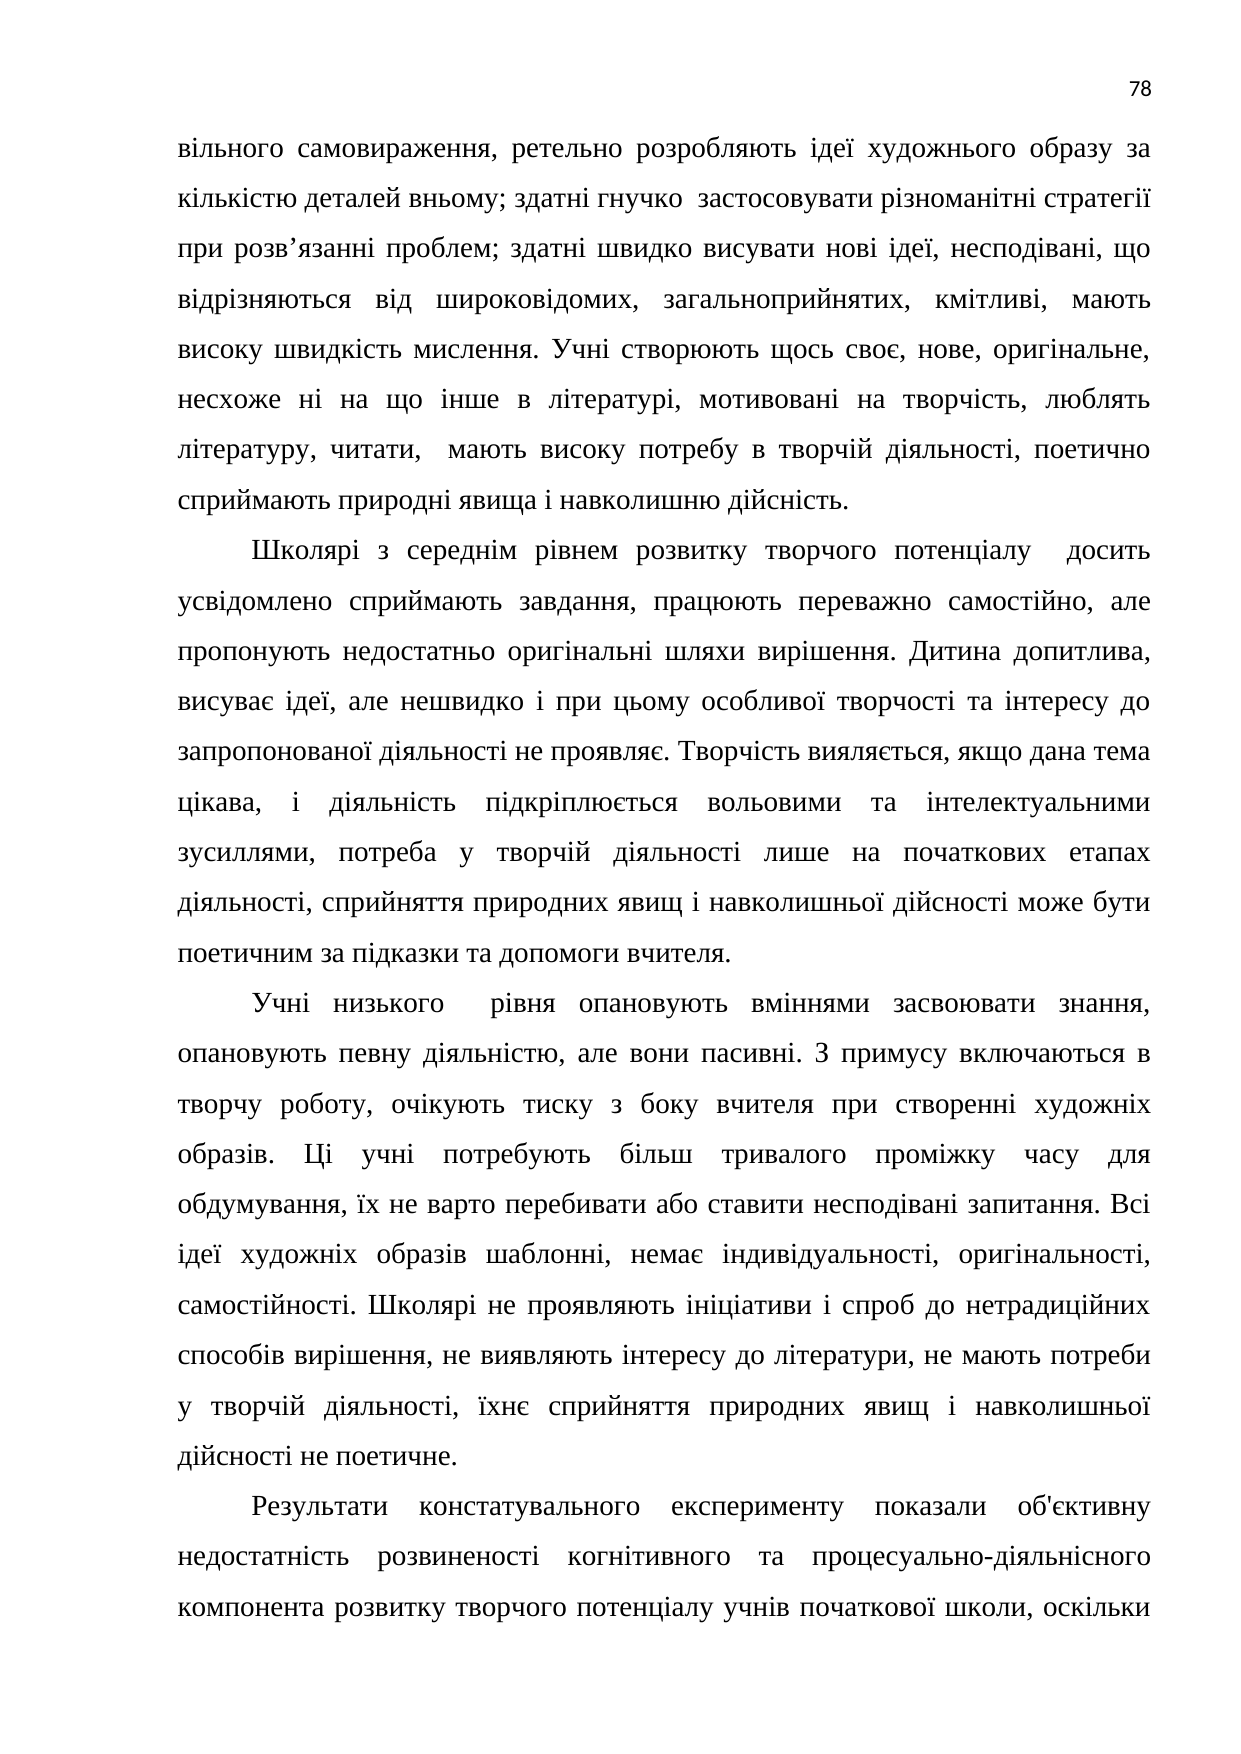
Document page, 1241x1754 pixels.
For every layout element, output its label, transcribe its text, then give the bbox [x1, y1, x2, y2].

text Школярі з середнім рівнем розвитку творчого потенціалу досить усвідомлено сприймають завдання, працюють переважно самостійно, але пропонують недостатньо оригінальні шляхи вирішення. Дитина допитлива, висуває ідеї, але нешвидко і при цьому особливої творчості та інтересу до запропонованої діяльності не проявляє. Творчість вияляється, якщо дана тема цікава, і діяльність підкріплюється вольовими та інтелектуальними зусиллями, потреба у творчій діяльності лише на початкових етапах діяльності, сприйняття природних явищ і навколишньої дійсності може бути поетичним за підказки та допомоги вчителя. [177, 532, 1152, 968]
text Учні низького рівня опановують вміннями засвоювати знання, опановують певну діяльністю, але вони пасивні. З примусу включаються в творчу роботу, очікують тиску з боку вчителя при створенні художніх образів. Ці учні потребують більш тривалого проміжку часу для обдумування, їх не варто перебивати або ставити несподівані запитання. Всі ідеї художніх образів шаблонні, немає індивідуальності, оригінальності, самостійності. Школярі не проявляють ініціативи і спроб до нетрадиційних способів вирішення, не виявляють інтересу до літератури, не мають потреби у творчій діяльності, їхнє сприйняття природних явищ і навколишньої дійсності не поетичне. [177, 985, 1152, 1471]
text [177, 1488, 1152, 1622]
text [177, 130, 1152, 516]
